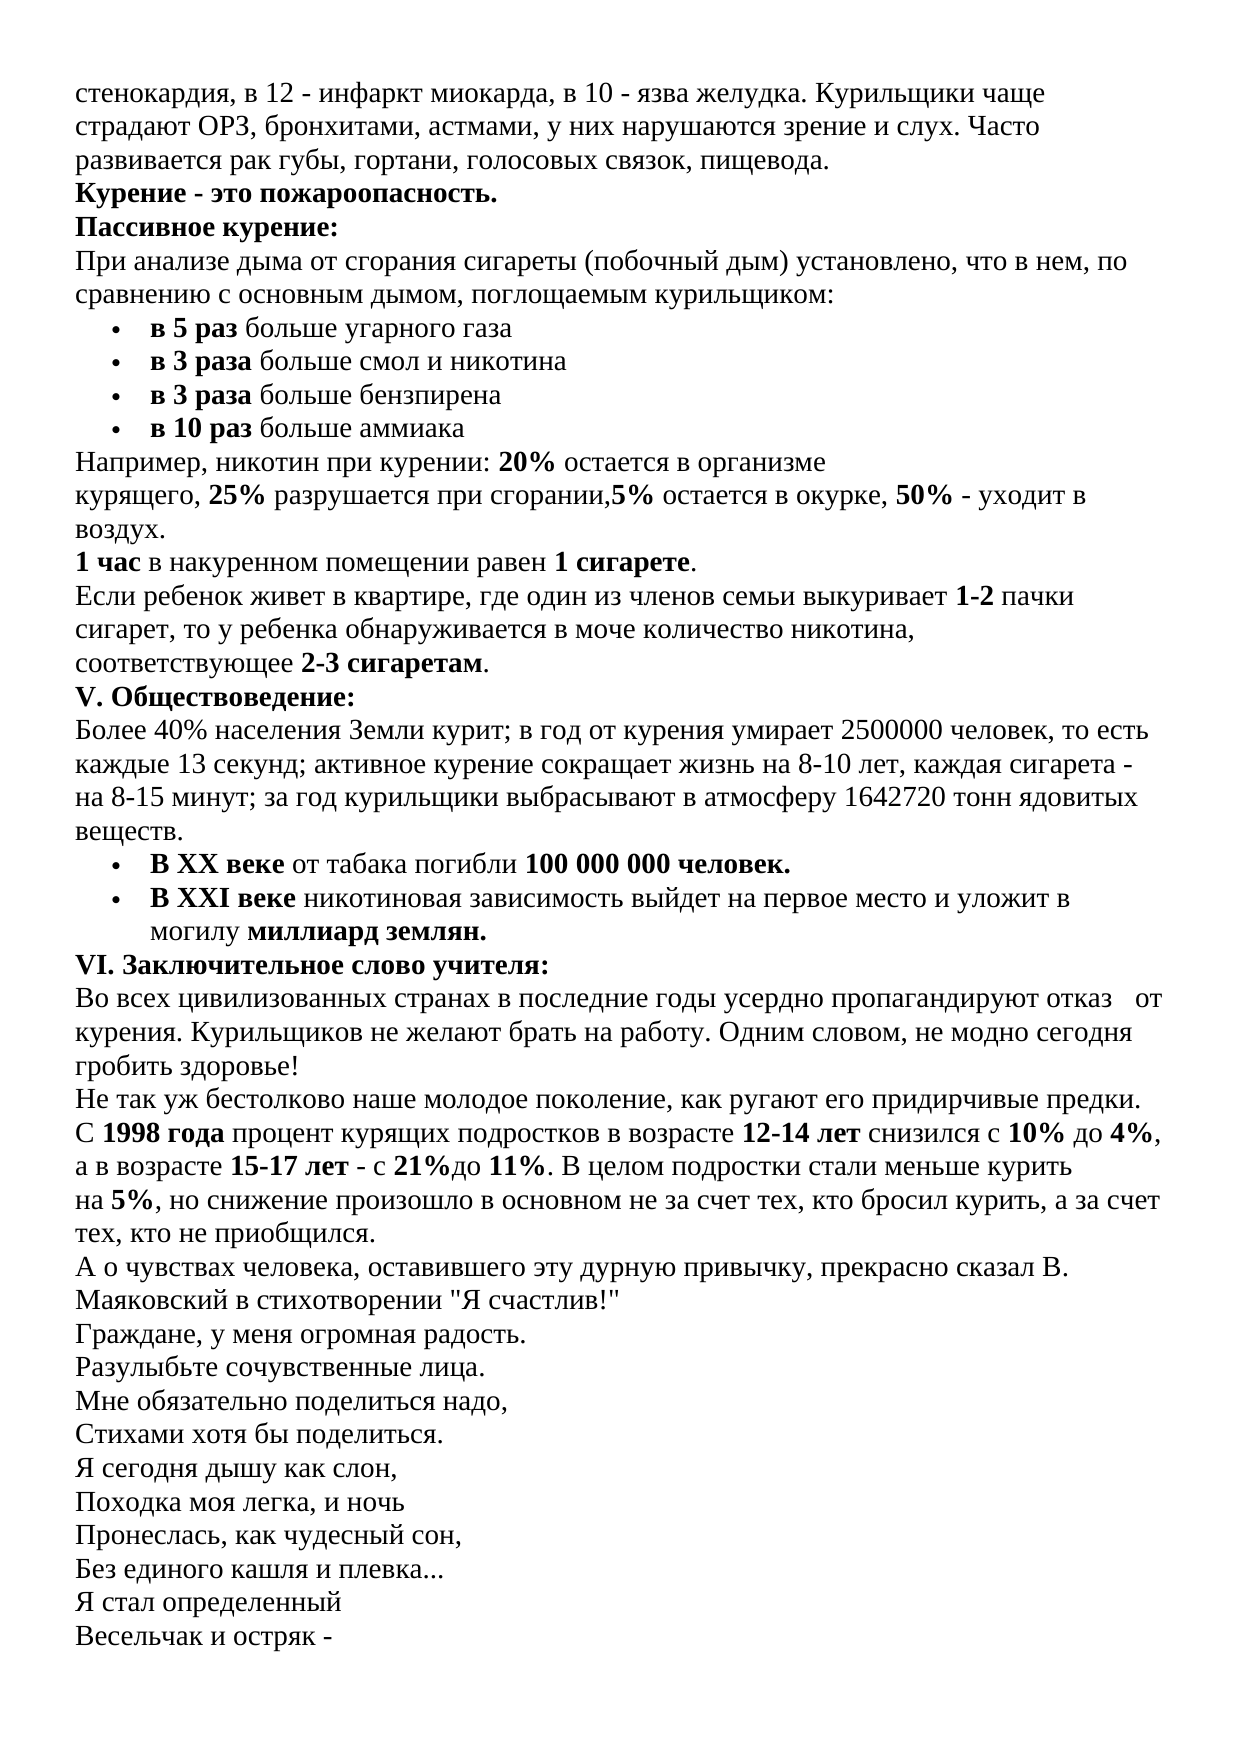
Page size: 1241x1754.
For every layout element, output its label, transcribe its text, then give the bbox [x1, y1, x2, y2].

text 1 час в накуренном помещении равен 1 сигарете. [75, 544, 1165, 578]
list в 3 раза больше смол и никотина [112, 343, 1165, 377]
text Если ребенок живет в квартире, где один из членов семьи выкуривает 1-2 пачки сигарет, то у ребенка обнаруживается в моче количество никотина, соответствующее 2-3 сигаретам. [75, 578, 1165, 679]
list в 10 раз больше аммиака [112, 410, 1165, 444]
list в 5 раз больше угарного газа [112, 310, 1165, 343]
list В XX веке от табака погибли 100 000 000 человек. [112, 846, 1165, 880]
text Во всех цивилизованных странах в последние годы усердно пропагандируют отказ от курения. Курильщиков не желают брать на работу. Одним словом, не модно сегодня гробить здоровье! [75, 981, 1165, 1081]
list В XXI веке никотиновая зависимость выйдет на первое место и уложит в могилу миллиард землян. [112, 880, 1165, 947]
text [75, 1316, 1165, 1651]
text Пассивное курение: [75, 209, 1165, 243]
text При анализе дыма от сгорания сигареты (побочный дым) установлено, что в нем, по сравнению с основным дымом, поглощаемым курильщиком: [75, 243, 1165, 310]
text V. Обществоведение: [75, 679, 1165, 712]
text Не так уж бестолково наше молодое поколение, как ругают его придирчивые предки. С 1998 года процент курящих подростков в возрасте 12-14 лет снизился с 10% до 4%, а в возрасте 15-17 лет - с 21%до 11%. В целом подростки стали меньше курить на 5%, но снижение произошло в основном не за счет тех, кто бросил курить, а за счет тех, кто не приобщился. [75, 1081, 1165, 1249]
text Например, никотин при курении: 20% остается в организме курящего, 25% разрушается при сгорании,5% остается в окурке, 50% - уходит в воздух. [75, 444, 1165, 544]
text Более 40% населения Земли курит; в год от курения умирает 2500000 человек, то есть каждые 13 секунд; активное курение сокращает жизнь на 8-10 лет, каждая сигарета - на 8-15 минут; за год курильщики выбрасывают в атмосферу 1642720 тонн ядовитых веществ. [75, 712, 1165, 846]
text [75, 75, 1165, 176]
text А о чувствах человека, оставившего эту дурную привычку, прекрасно сказал В. Маяковский в стихотворении "Я счастлив!" [75, 1249, 1165, 1316]
text VI. Заключительное слово учителя: [75, 947, 1165, 981]
list в 3 раза больше бензпирена [112, 377, 1165, 410]
text Курение - это пожароопасность. [75, 176, 1165, 209]
